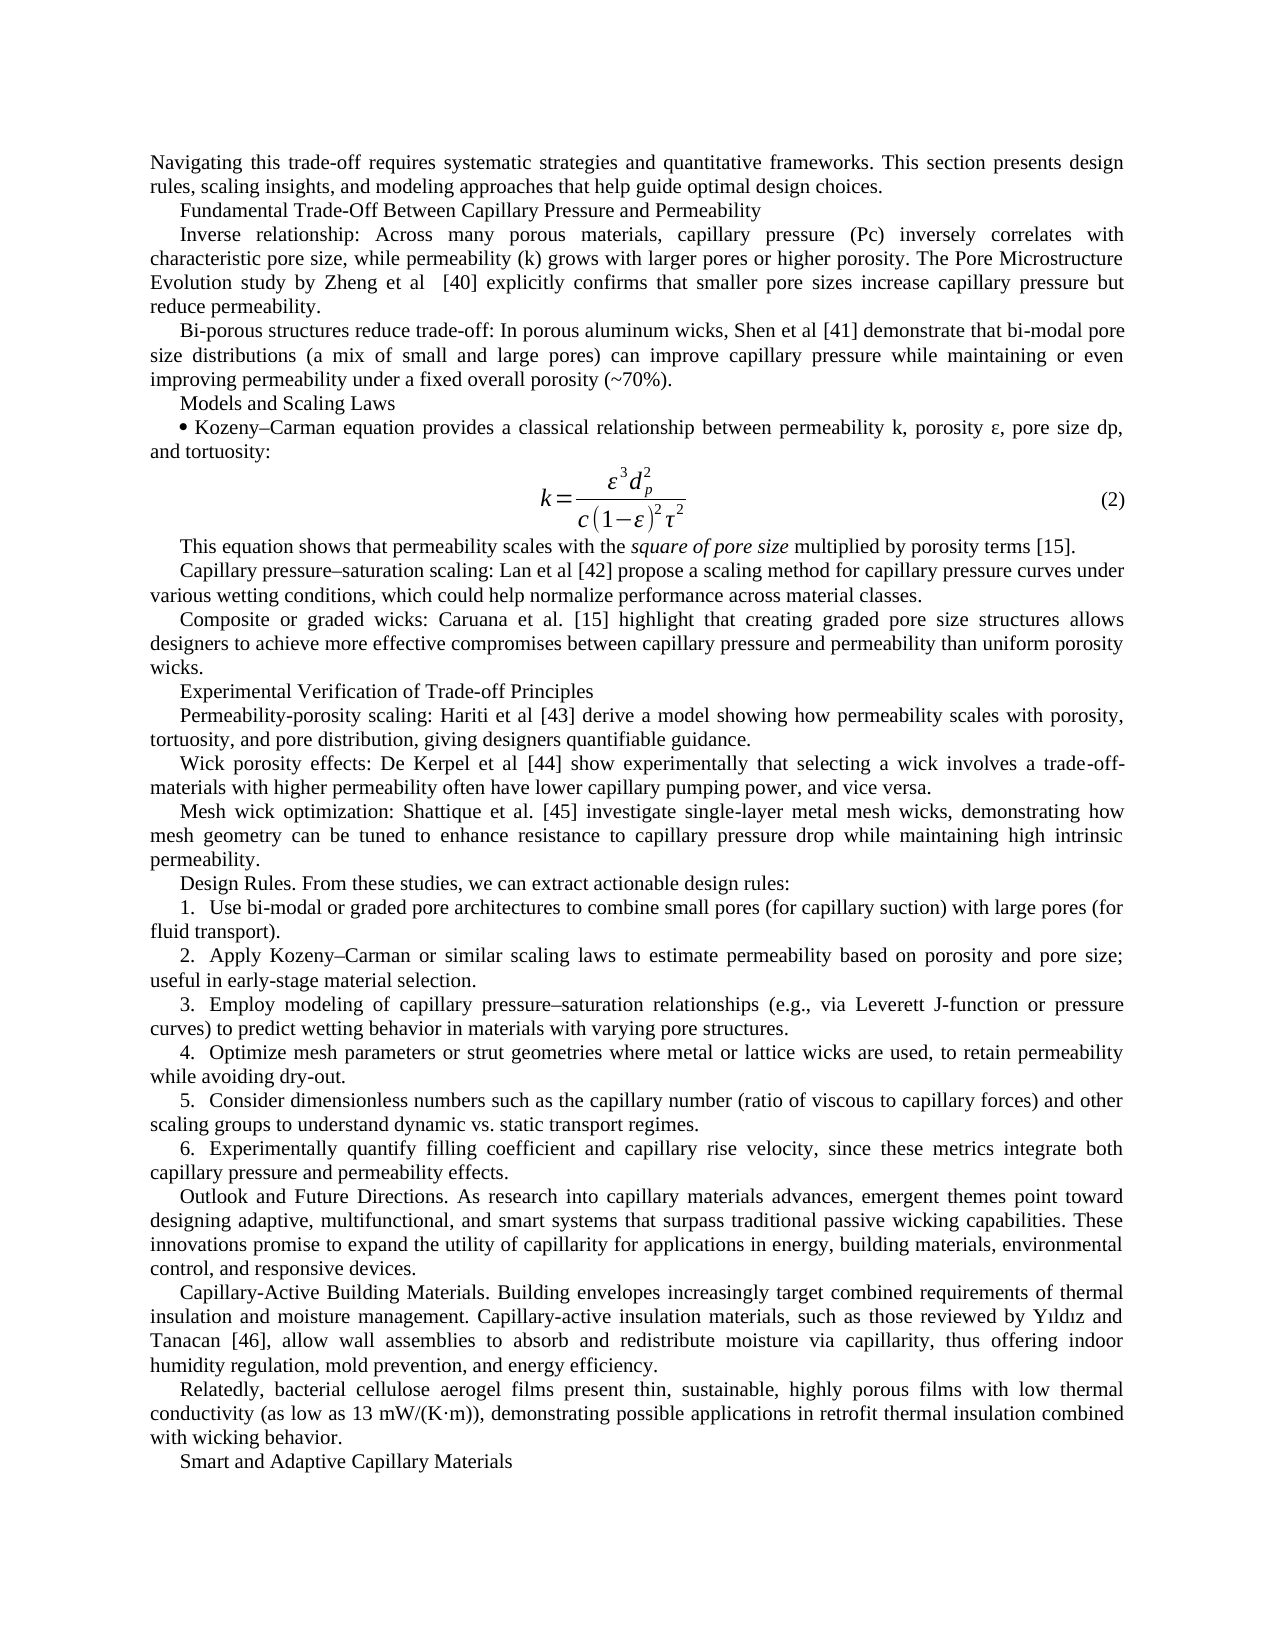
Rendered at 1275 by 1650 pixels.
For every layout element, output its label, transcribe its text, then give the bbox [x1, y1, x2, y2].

text Bi-porous structures reduce trade-off: In porous aluminum wicks, Shen et al demonstrate that bi-modal pore size distributions (a mix of small and large pores) can improve capillary pressure while maintaining or even improving permeability under a fixed overall porosity (~70%). [150, 318, 1125, 391]
text Outlook and Future Directions. As research into capillary materials advances, emergent themes point toward designing adaptive, multifunctional, and smart systems that surpass traditional passive wicking capabilities. These innovations promise to expand the utility of capillarity for applications in energy, building materials, environmental control, and responsive devices. [150, 1184, 1125, 1280]
list Experimentally quantify filling coefficient and capillary rise velocity, since these metrics integrate both capillary pressure and permeability effects. [150, 1136, 1125, 1184]
text Mesh wick optimization: Shattique et al. investigate single-layer metal mesh wicks, demonstrating how mesh geometry can be tuned to enhance resistance to capillary pressure drop while maintaining high intrinsic permeability. [150, 799, 1125, 871]
list Employ modeling of capillary pressure–saturation relationships (e.g., via Leverett J-function or pressure curves) to predict wetting behavior in materials with varying pore structures. [150, 992, 1125, 1040]
text Composite or graded wicks: Caruana et al. highlight that creating graded pore size structures allows designers to achieve more effective compromises between capillary pressure and permeability than uniform porosity wicks. [150, 607, 1125, 679]
text Inverse relationship: Across many porous materials, capillary pressure (Pc) inversely correlates with characteristic pore size, while permeability (k) grows with larger pores or higher porosity. The Pore Microstructure Evolution study by Zheng et al explicitly confirms that smaller pore sizes increase capillary pressure but reduce permeability. [150, 222, 1125, 318]
list Use bi-modal or graded pore architectures to combine small pores (for capillary suction) with large pores (for fluid transport). [150, 895, 1125, 943]
text Capillary-Active Building Materials. Building envelopes increasingly target combined requirements of thermal insulation and moisture management. Capillary-active insulation materials, such as those reviewed by Yıldız and Tanacan , allow wall assemblies to absorb and redistribute moisture via capillarity, thus offering indoor humidity regulation, mold prevention, and energy efficiency. [150, 1280, 1125, 1377]
text Design Rules. From these studies, we can extract actionable design rules: [150, 871, 1125, 895]
text Models and Scaling Laws [150, 391, 1125, 415]
text Wick porosity effects: De Kerpel et al show experimentally that selecting a wick involves a trade-off-materials with higher permeability often have lower capillary pumping power, and vice versa. [150, 751, 1125, 799]
text Capillary pressure–saturation scaling: Lan et al propose a scaling method for capillary pressure curves under various wetting conditions, which could help normalize performance across material classes. [150, 558, 1125, 607]
text Fundamental Trade-Off Between Capillary Pressure and Permeability [150, 198, 1125, 222]
list Optimize mesh parameters or strut geometries where metal or lattice wicks are used, to retain permeability while avoiding dry-out. [150, 1040, 1125, 1088]
text Permeability-porosity scaling: Hariti et al derive a model showing how permeability scales with porosity, tortuosity, and pore distribution, giving designers quantifiable guidance. [150, 703, 1125, 751]
text This equation shows that permeability scales with the square of pore size multiplied by porosity terms . [150, 534, 1125, 558]
text (2) [150, 463, 1125, 534]
text Relatedly, bacterial cellulose aerogel films present thin, sustainable, highly porous films with low thermal conductivity (as low as 13 mW/(K·m)), demonstrating possible applications in retrofit thermal insulation combined with wicking behavior. [150, 1377, 1125, 1449]
text Smart and Adaptive Capillary Materials [150, 1449, 1125, 1473]
text Experimental Verification of Trade-off Principles [150, 679, 1125, 703]
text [150, 150, 1125, 198]
list Consider dimensionless numbers such as the capillary number (ratio of viscous to capillary forces) and other scaling groups to understand dynamic vs. static transport regimes. [150, 1088, 1125, 1136]
list Kozeny–Carman equation provides a classical relationship between permeability k, porosity ε, pore size dp, and tortuosity: [150, 415, 1125, 463]
list Apply Kozeny–Carman or similar scaling laws to estimate permeability based on porosity and pore size; useful in early-stage material selection. [150, 943, 1125, 992]
